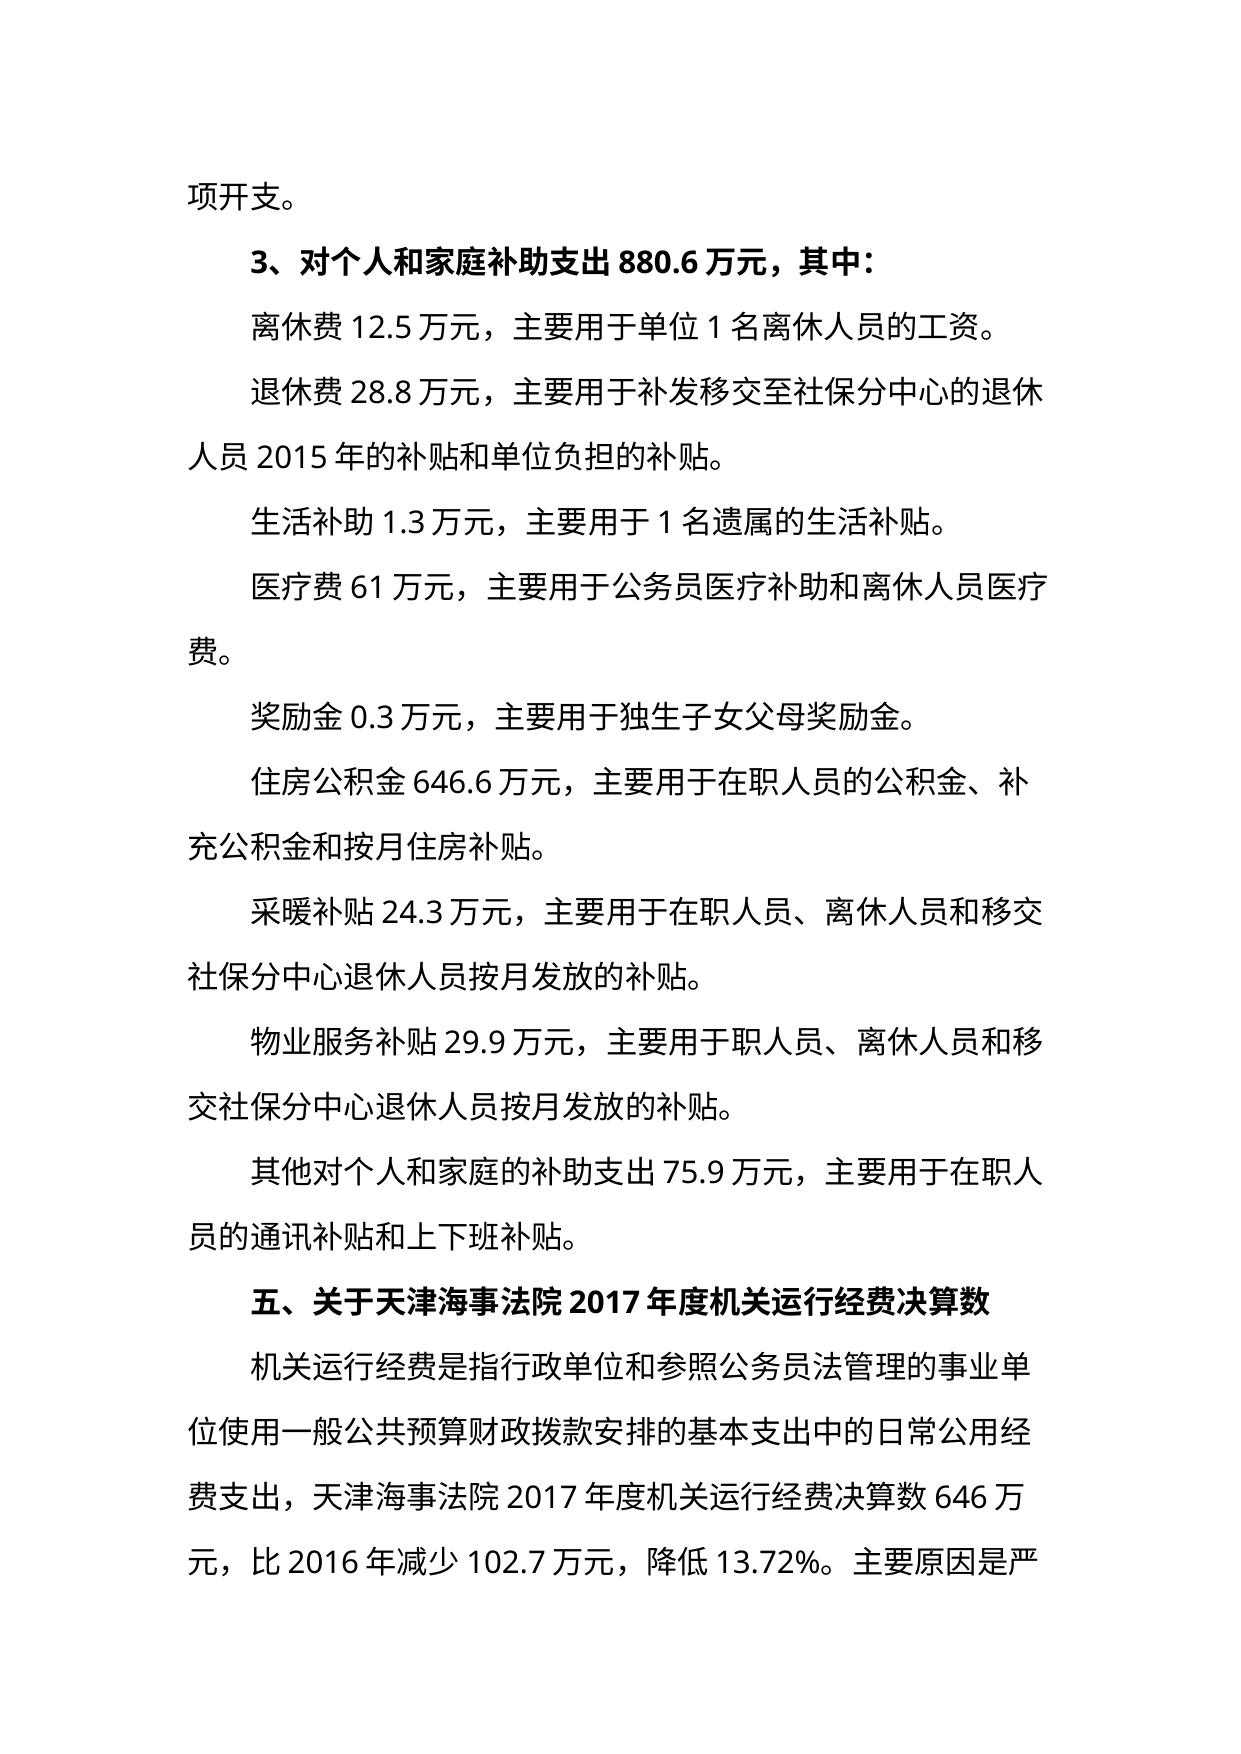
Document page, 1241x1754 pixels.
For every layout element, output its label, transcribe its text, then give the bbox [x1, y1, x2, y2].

text 离休费12.5万元，主要用于单位1名离休人员的工资。 [187, 292, 1053, 357]
text 医疗费61万元，主要用于公务员医疗补助和离休人员医疗费。 [187, 552, 1053, 682]
text 住房公积金646.6万元，主要用于在职人员的公积金、补充公积金和按月住房补贴。 [187, 747, 1053, 877]
text 奖励金0.3万元，主要用于独生子女父母奖励金。 [187, 682, 1053, 747]
text 退休费28.8万元，主要用于补发移交至社保分中心的退休人员2015年的补贴和单位负担的补贴。 [187, 357, 1053, 487]
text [187, 1332, 1053, 1592]
text 其他对个人和家庭的补助支出75.9万元，主要用于在职人员的通讯补贴和上下班补贴。 [187, 1137, 1053, 1267]
text 生活补助1.3万元，主要用于1名遗属的生活补贴。 [187, 487, 1053, 552]
text 3、对个人和家庭补助支出880.6万元，其中： [187, 227, 1053, 292]
text 物业服务补贴29.9万元，主要用于职人员、离休人员和移交社保分中心退休人员按月发放的补贴。 [187, 1007, 1053, 1137]
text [187, 162, 1053, 227]
text 五、关于天津海事法院2017年度机关运行经费决算数 [187, 1267, 1053, 1332]
text 采暖补贴24.3万元，主要用于在职人员、离休人员和移交社保分中心退休人员按月发放的补贴。 [187, 877, 1053, 1007]
